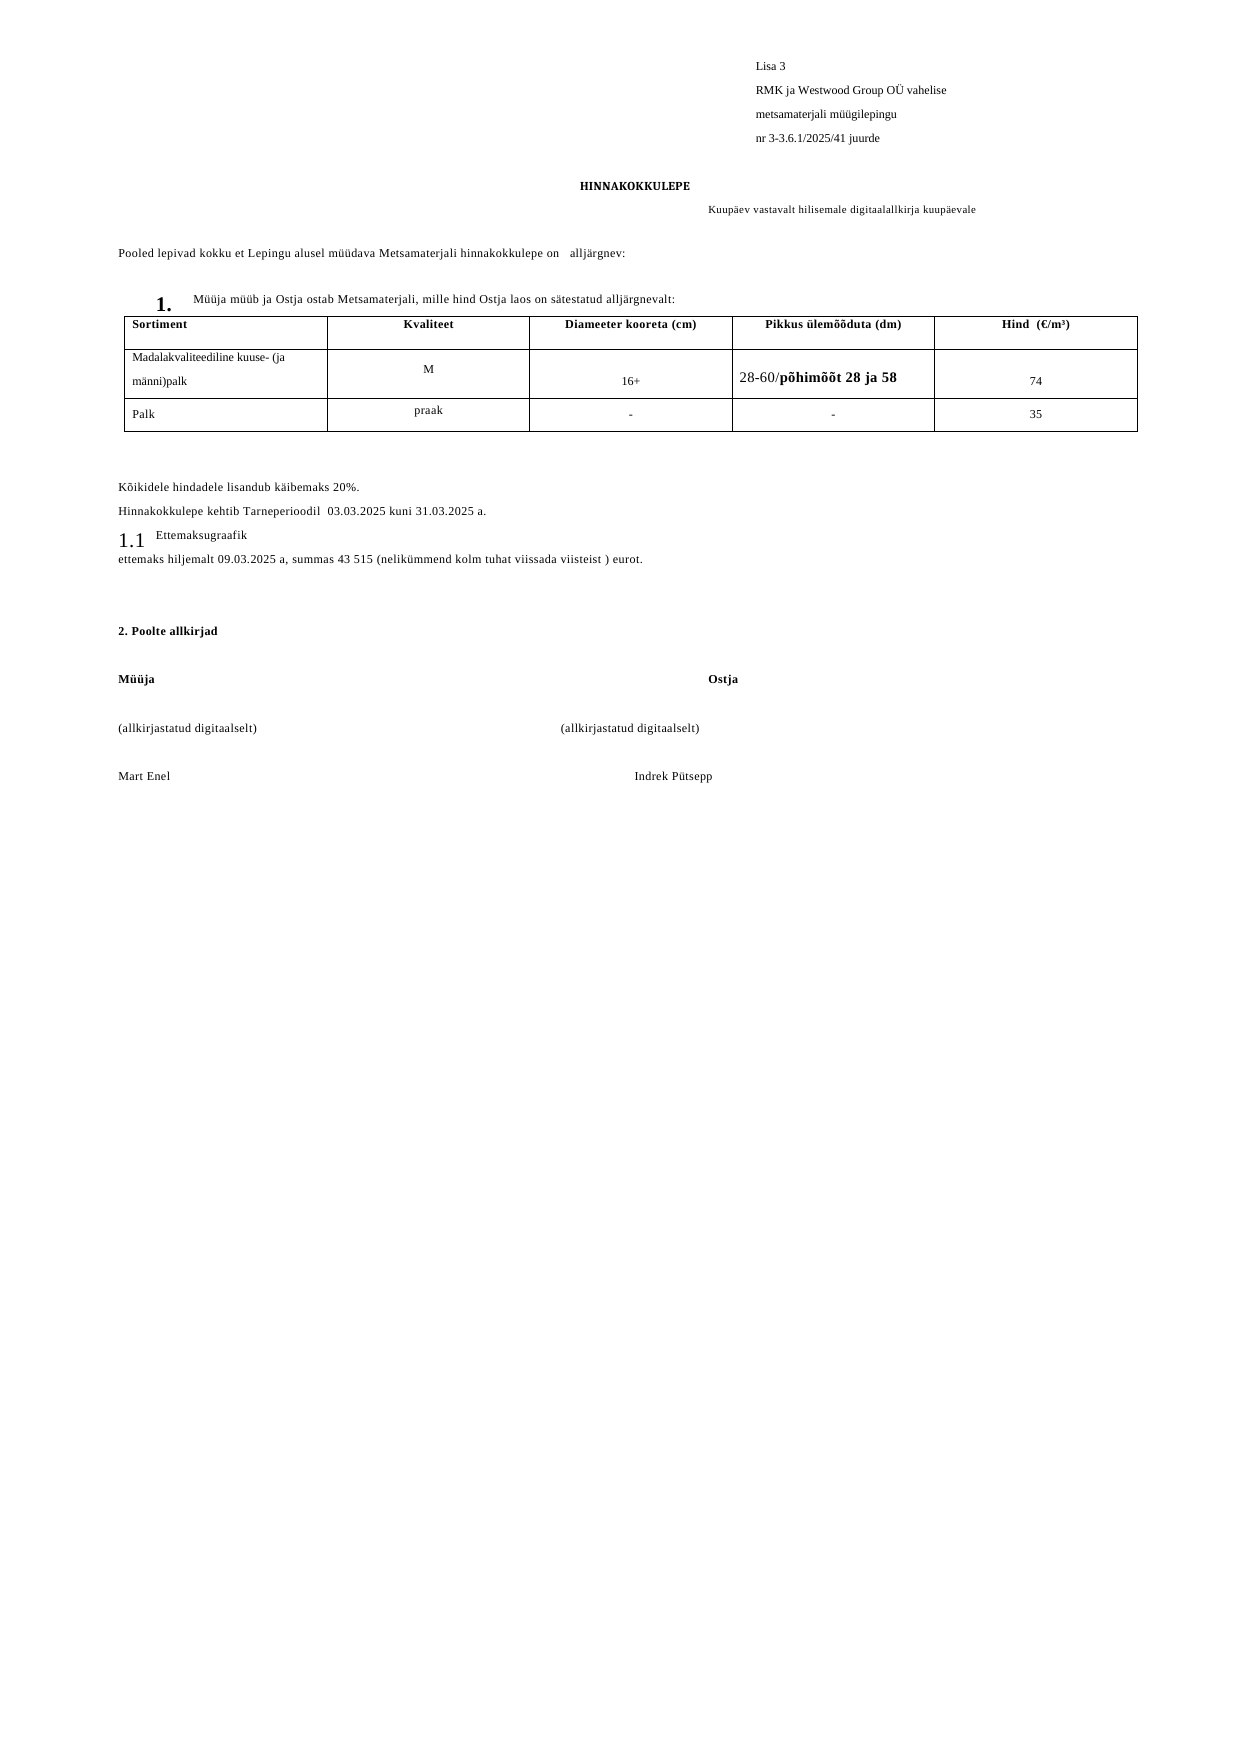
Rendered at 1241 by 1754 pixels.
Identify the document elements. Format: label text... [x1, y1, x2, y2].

text Lisa 3 [685, 59, 1152, 83]
text ettemaks hiljemalt 09.03.2025 a, summas 43 515 (nelikümmend kolm tuhat viissada viisteist ) eurot. [118, 552, 1152, 576]
table_header Diameeter kooreta (cm) [530, 317, 732, 349]
subtitle HINNAKOKKULEPE [118, 179, 1152, 203]
table_cell 28-60/põhimõõt 28 ja 58 [733, 350, 934, 398]
table_header Sortiment [125, 317, 327, 349]
text Kuupäev vastavalt hilisemale digitaalallkirja kuupäevale [118, 203, 1152, 225]
text Pooled lepivad kokku et Lepingu alusel müüdava Metsamaterjali hinnakokkulepe on alljärgnev: [118, 246, 1152, 271]
table_cell - [530, 399, 732, 431]
table_header Kvaliteet [328, 317, 529, 349]
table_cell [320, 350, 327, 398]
text (allkirjastatud digitaalselt) (allkirjastatud digitaalselt) [118, 721, 1152, 745]
text RMK ja Westwood Group OÜ vahelise [685, 83, 1152, 107]
list Müüja müüb ja Ostja ostab Metsamaterjali, mille hind Ostja laos on sätestatud alljärgnevalt: [156, 292, 1152, 316]
table_cell 35 [935, 399, 1137, 431]
text Mart Enel Indrek Pütsepp [118, 769, 1152, 793]
text Kõikidele hindadele lisandub käibemaks 20%. [118, 480, 1152, 504]
table_cell - [733, 399, 934, 431]
table_header Hind (€/m³) [935, 317, 1137, 349]
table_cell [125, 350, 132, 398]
list Ettemaksugraafik [118, 528, 1152, 552]
text nr 3-3.6.1/2025/41 juurde [685, 131, 1152, 155]
text Hinnakokkulepe kehtib Tarneperioodil 03.03.2025 kuni 31.03.2025 a. [118, 504, 1152, 528]
table_cell 74 [935, 350, 1137, 398]
table_cell M [328, 350, 529, 398]
table_header Pikkus ülemõõduta (dm) [733, 317, 934, 349]
text metsamaterjali müügilepingu [685, 107, 1152, 131]
table_cell Palk [125, 399, 327, 431]
text Müüja Ostja [118, 673, 1152, 697]
table_cell 16+ [530, 350, 732, 398]
text 2. Poolte allkirjad [118, 624, 1152, 648]
table_cell praak [328, 399, 529, 431]
